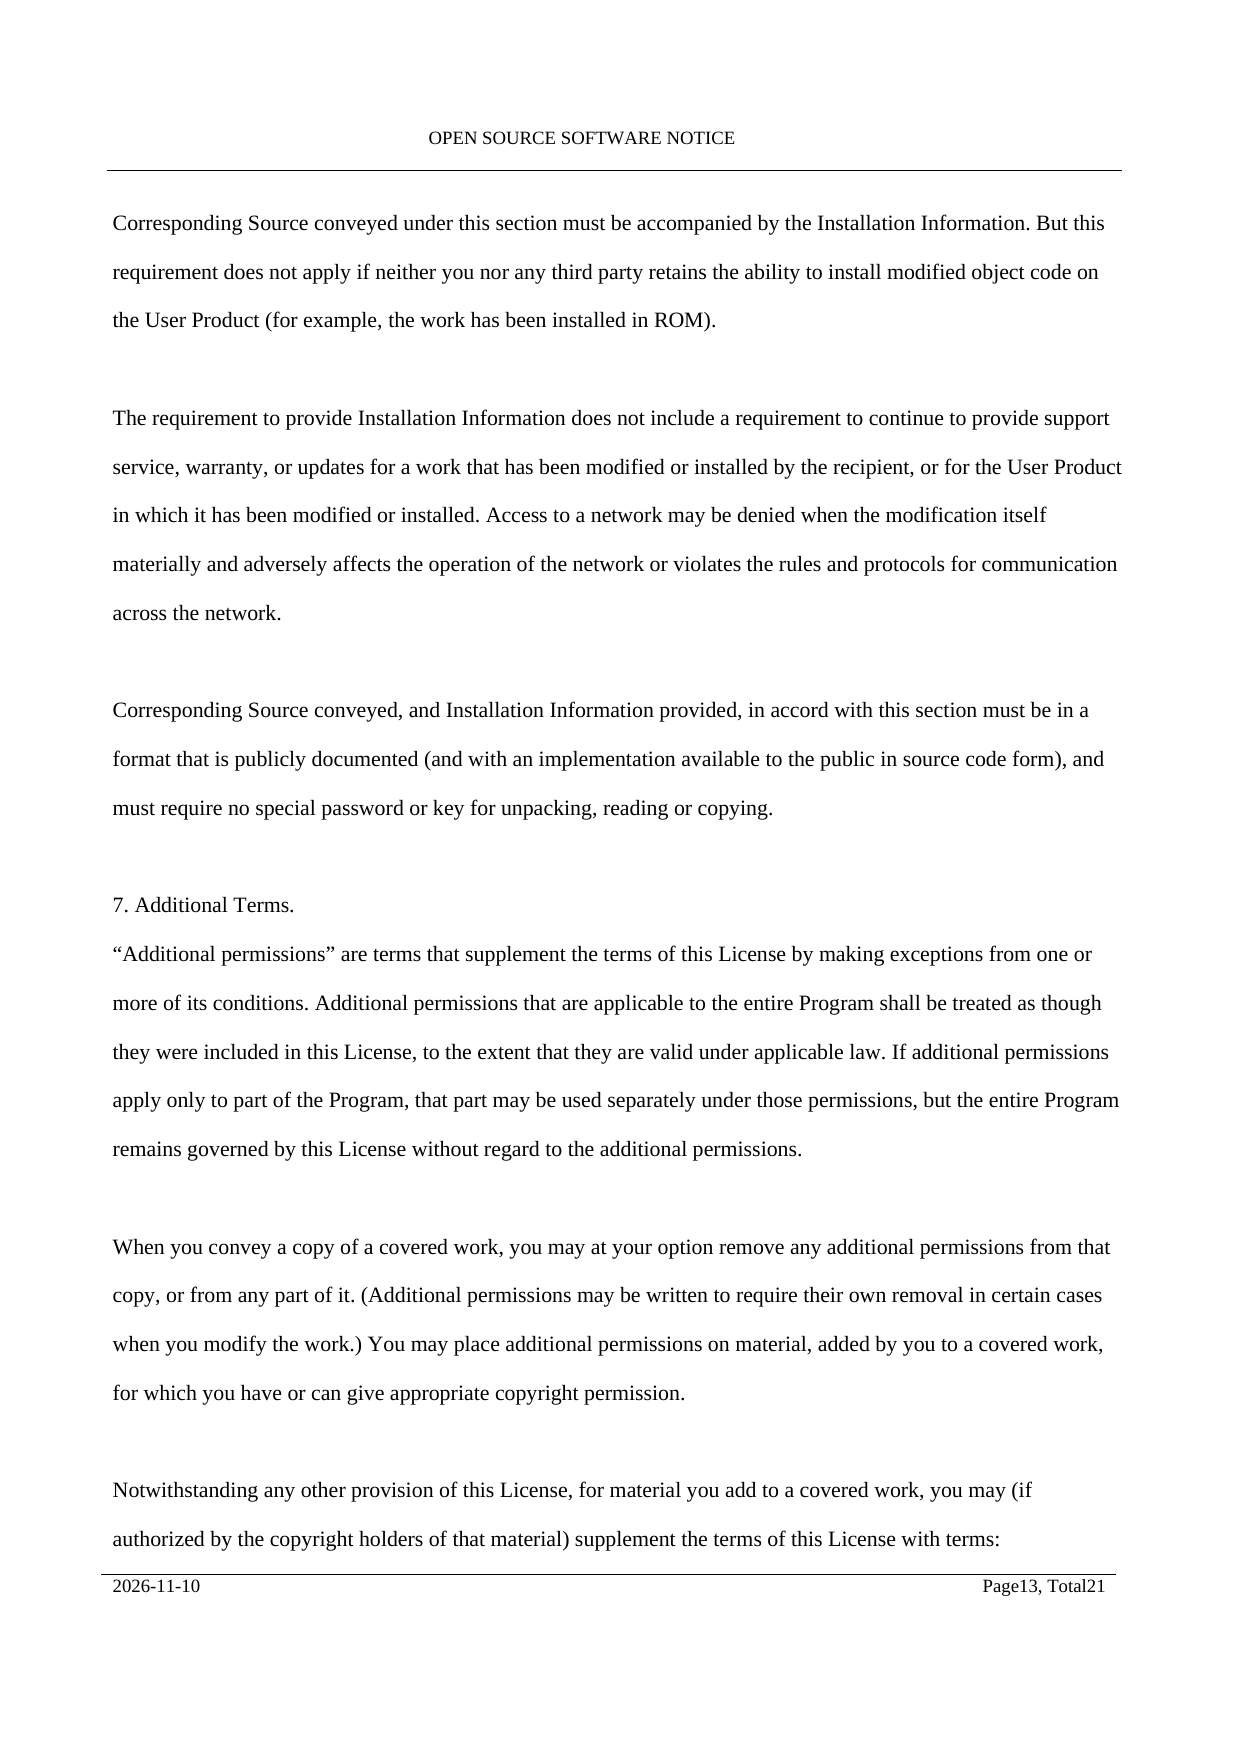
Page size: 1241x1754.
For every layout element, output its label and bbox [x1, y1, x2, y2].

text [112, 206, 1128, 1555]
